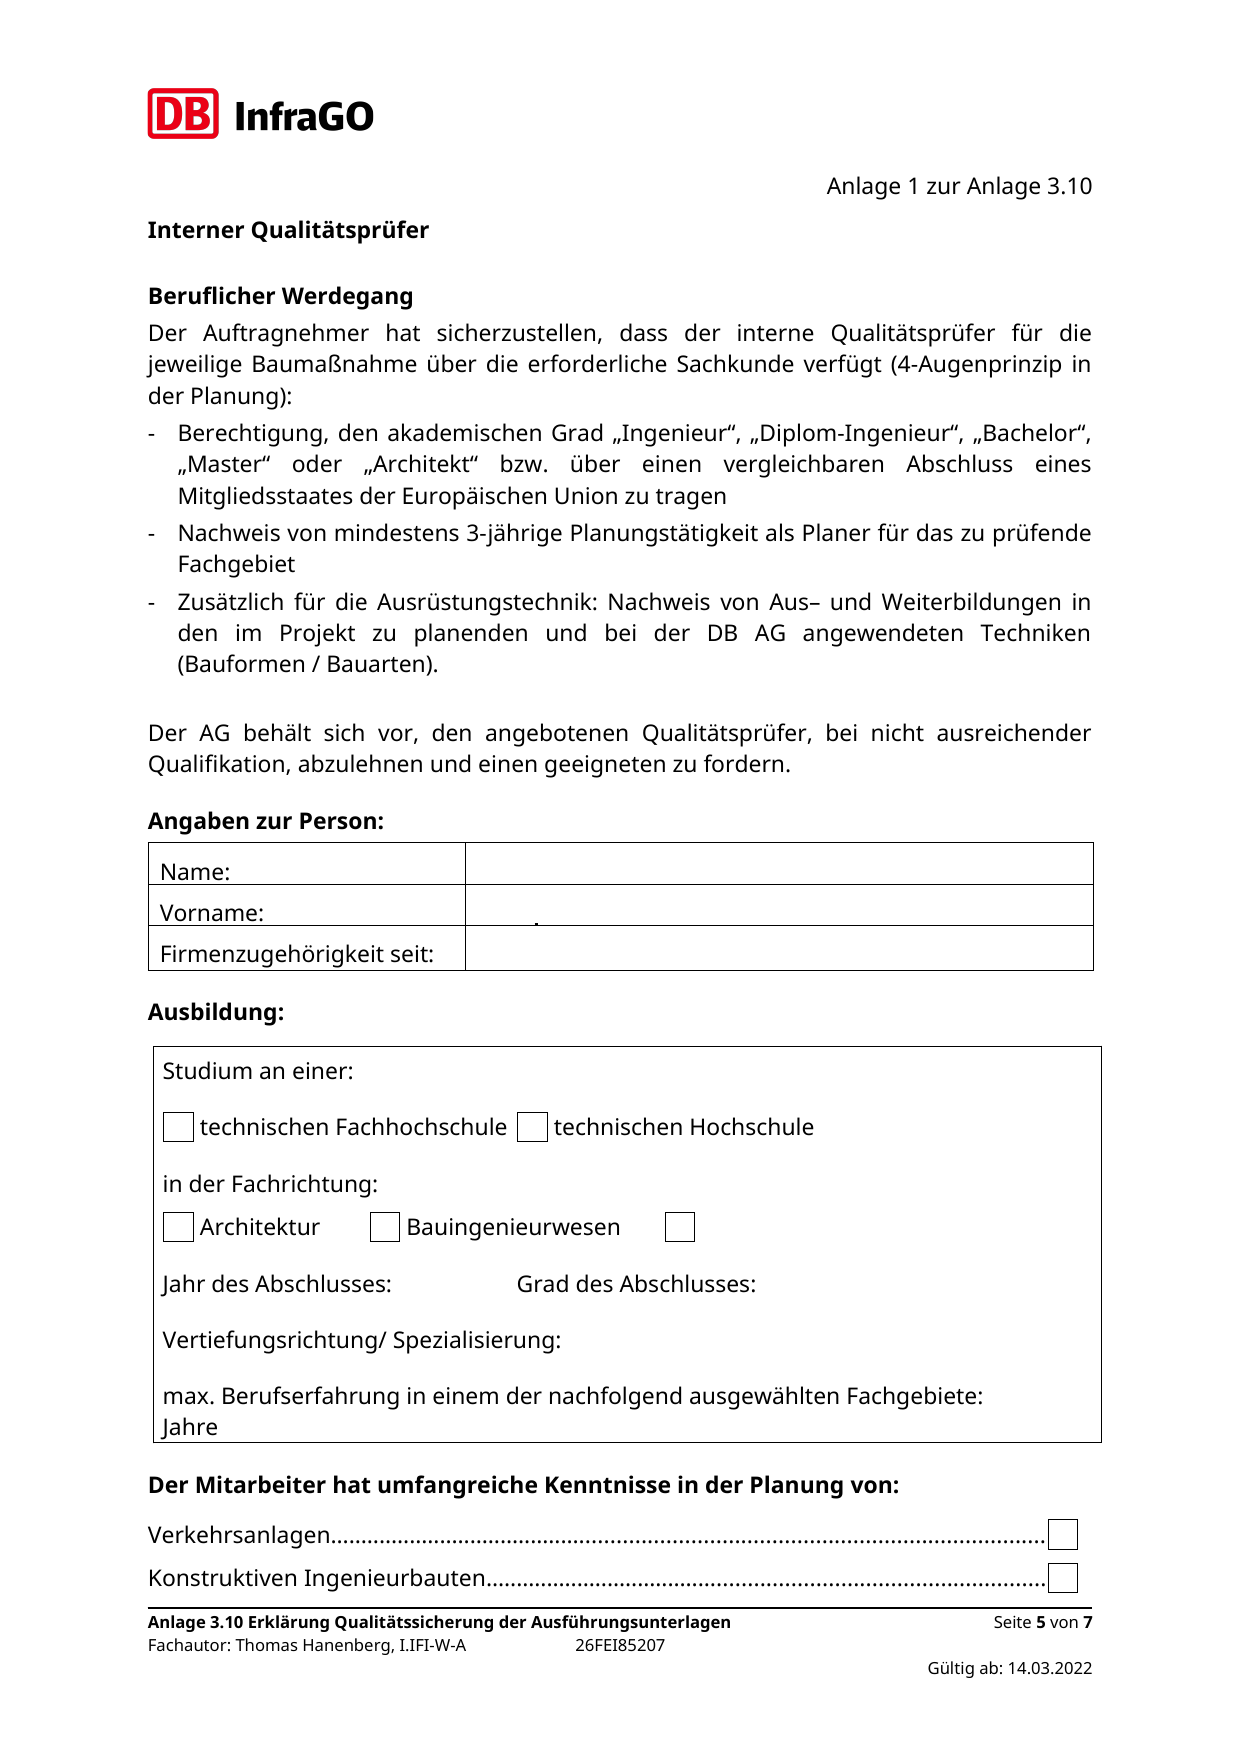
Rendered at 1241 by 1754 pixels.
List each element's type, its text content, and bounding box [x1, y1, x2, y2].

list Nachweis von mindestens 3-jährige Planungstätigkeit als Planer für das zu prüfende Fachgebiet [148, 517, 1092, 579]
list Berechtigung, den akademischen Grad „Ingenieur“, „Diplom-Ingenieur“, „Bachelor“, „Master“ oder „Architekt“ bzw. über einen vergleichbaren Abschluss eines Mitgliedsstaates der Europäischen Union zu tragen [148, 417, 1092, 511]
text Jahr des Abschlusses: Grad des Abschlusses: [154, 1258, 1101, 1299]
text Konstruktiven Ingenieurbauten [148, 1562, 1092, 1593]
text max. Berufserfahrung in einem der nachfolgend ausgewählten Fachgebiete: Jahre [154, 1371, 1101, 1442]
table_header Name: [149, 843, 465, 883]
subtitle Angaben zur Person: [148, 804, 1092, 836]
text Vertiefungsrichtung/ Spezialisierung: [154, 1314, 1101, 1355]
text Der AG behält sich vor, den angebotenen Qualitätsprüfer, bei nicht ausreichender Qualifikation, abzulehnen und einen geeigneten zu fordern. [148, 717, 1092, 779]
text technischen Fachhochschule technischen Hochschule [154, 1102, 1101, 1142]
picture [147, 88, 374, 139]
table_header [466, 843, 1093, 883]
text Studium an einer: [154, 1047, 1101, 1086]
text Architektur Bauingenieurwesen [154, 1202, 1101, 1242]
subtitle Anlage 1 zur Anlage 3.10 [148, 170, 1092, 201]
subtitle Interner Qualitätsprüfer [148, 214, 1092, 245]
subtitle Der Mitarbeiter hat umfangreiche Kenntnisse in der Planung von: [148, 1468, 1092, 1500]
text Der Auftragnehmer hat sicherzustellen, dass der interne Qualitätsprüfer für die jeweilige Baumaßnahme über die erforderliche Sachkunde verfügt (4-Augenprinzip in der Planung): [148, 317, 1092, 411]
table_cell Firmenzugehörigkeit seit: [149, 926, 465, 969]
table_cell [466, 926, 1093, 969]
list Zusätzlich für die Ausrüstungstechnik: Nachweis von Aus– und Weiterbildungen in den im Projekt zu planenden und bei der DB AG angewendeten Techniken (Bauformen / Bauarten). [148, 586, 1092, 679]
subtitle Ausbildung: [148, 996, 1092, 1027]
text in der Fachrichtung: [154, 1158, 1101, 1199]
text Beruflicher Werdegang [148, 279, 1092, 311]
table_cell [466, 885, 1093, 925]
table_cell Vorname: [149, 885, 465, 925]
text Verkehrsanlagen [148, 1518, 1092, 1550]
